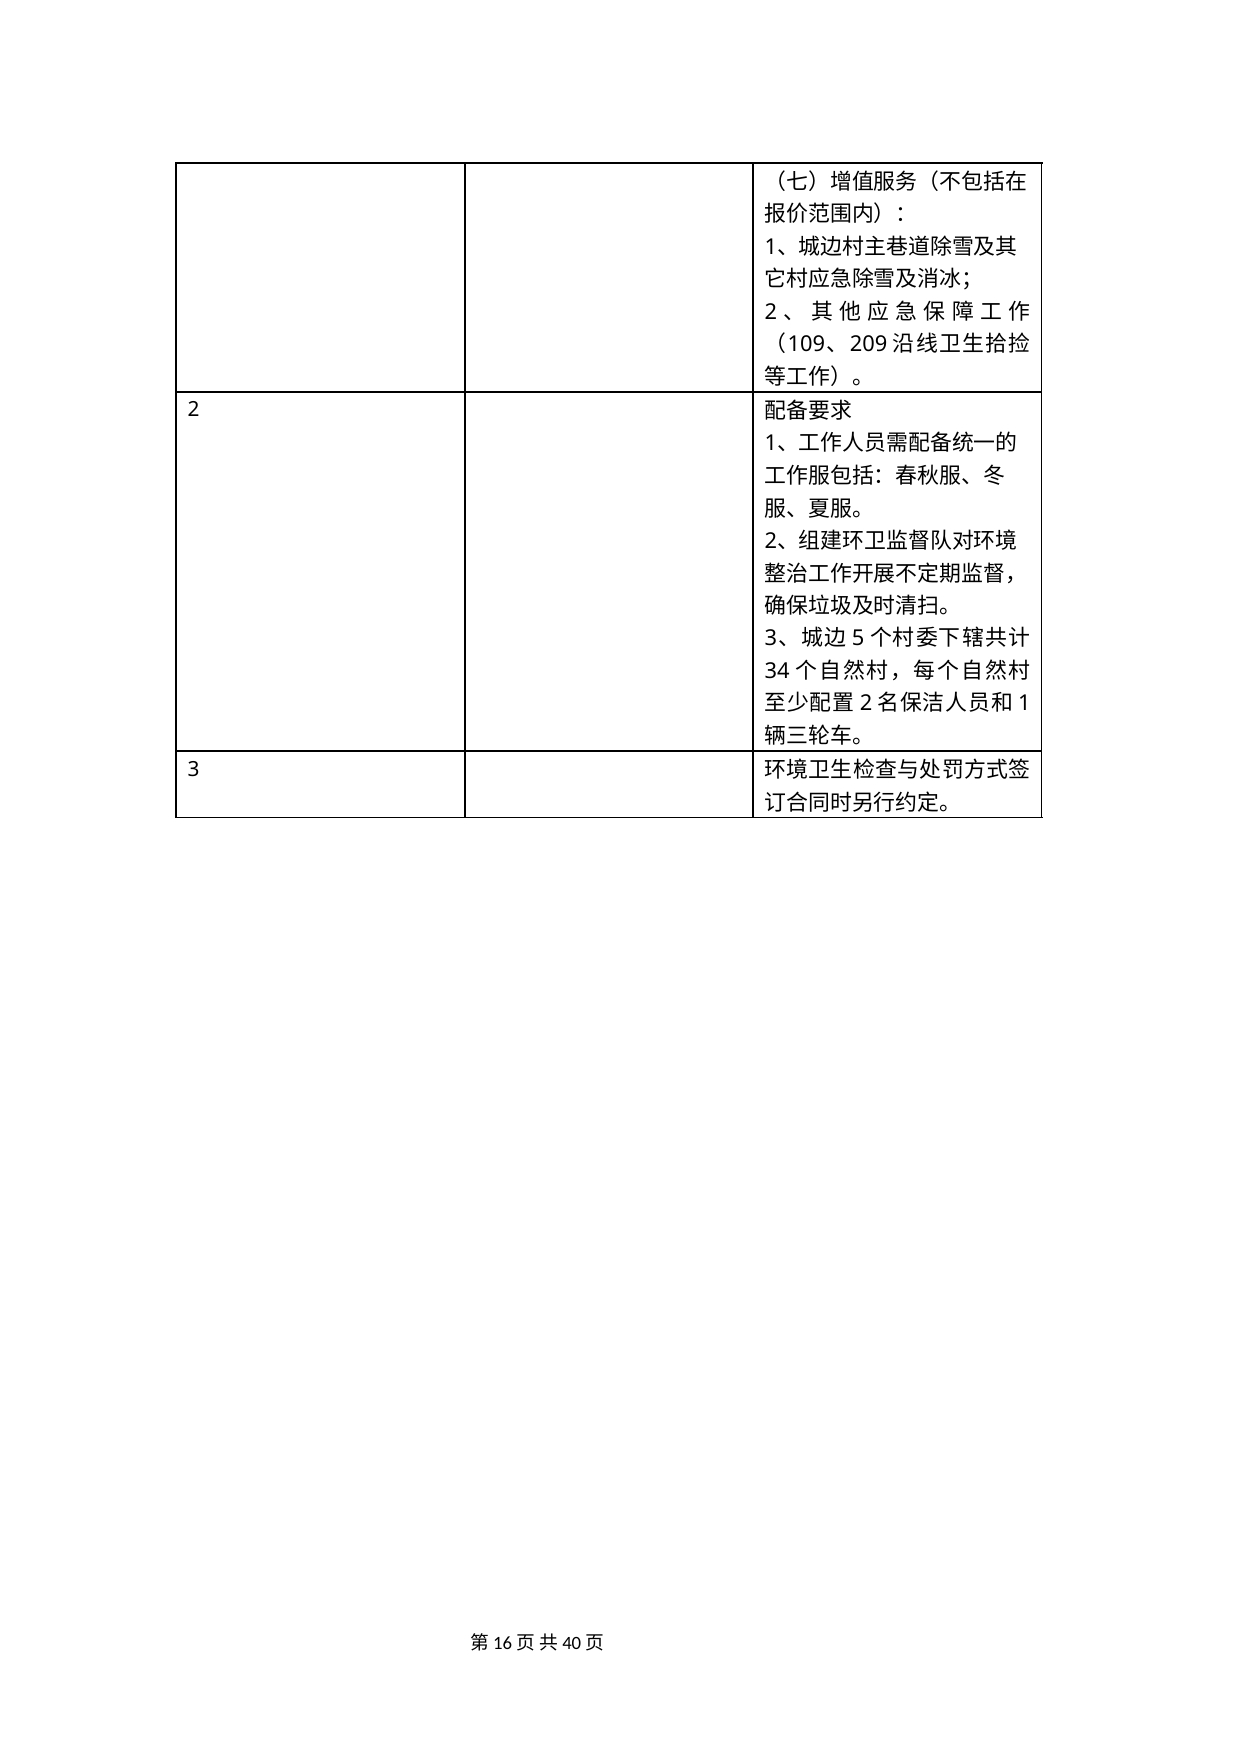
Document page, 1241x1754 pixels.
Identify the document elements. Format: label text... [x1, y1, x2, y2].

table_cell [466, 393, 752, 750]
table_cell 配备要求 1、工作人员需配备统一的工作服包括：春秋服、冬服、夏服。 2、组建环卫监督队对环境整治工作开展不定期监督，确保垃圾及时清扫。 3、城边5个村委下辖共计34个自然村，每个自然村至少配置2名保洁人员和1辆三轮车。 [754, 393, 1041, 750]
table_cell 2 [177, 393, 464, 750]
table_cell 环境卫生检查与处罚方式签订合同时另行约定。 [754, 752, 1041, 817]
table_cell [466, 164, 752, 391]
table_cell 3 [177, 752, 464, 817]
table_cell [754, 164, 1041, 391]
table_cell 1 [177, 164, 464, 391]
table_cell [466, 752, 752, 817]
